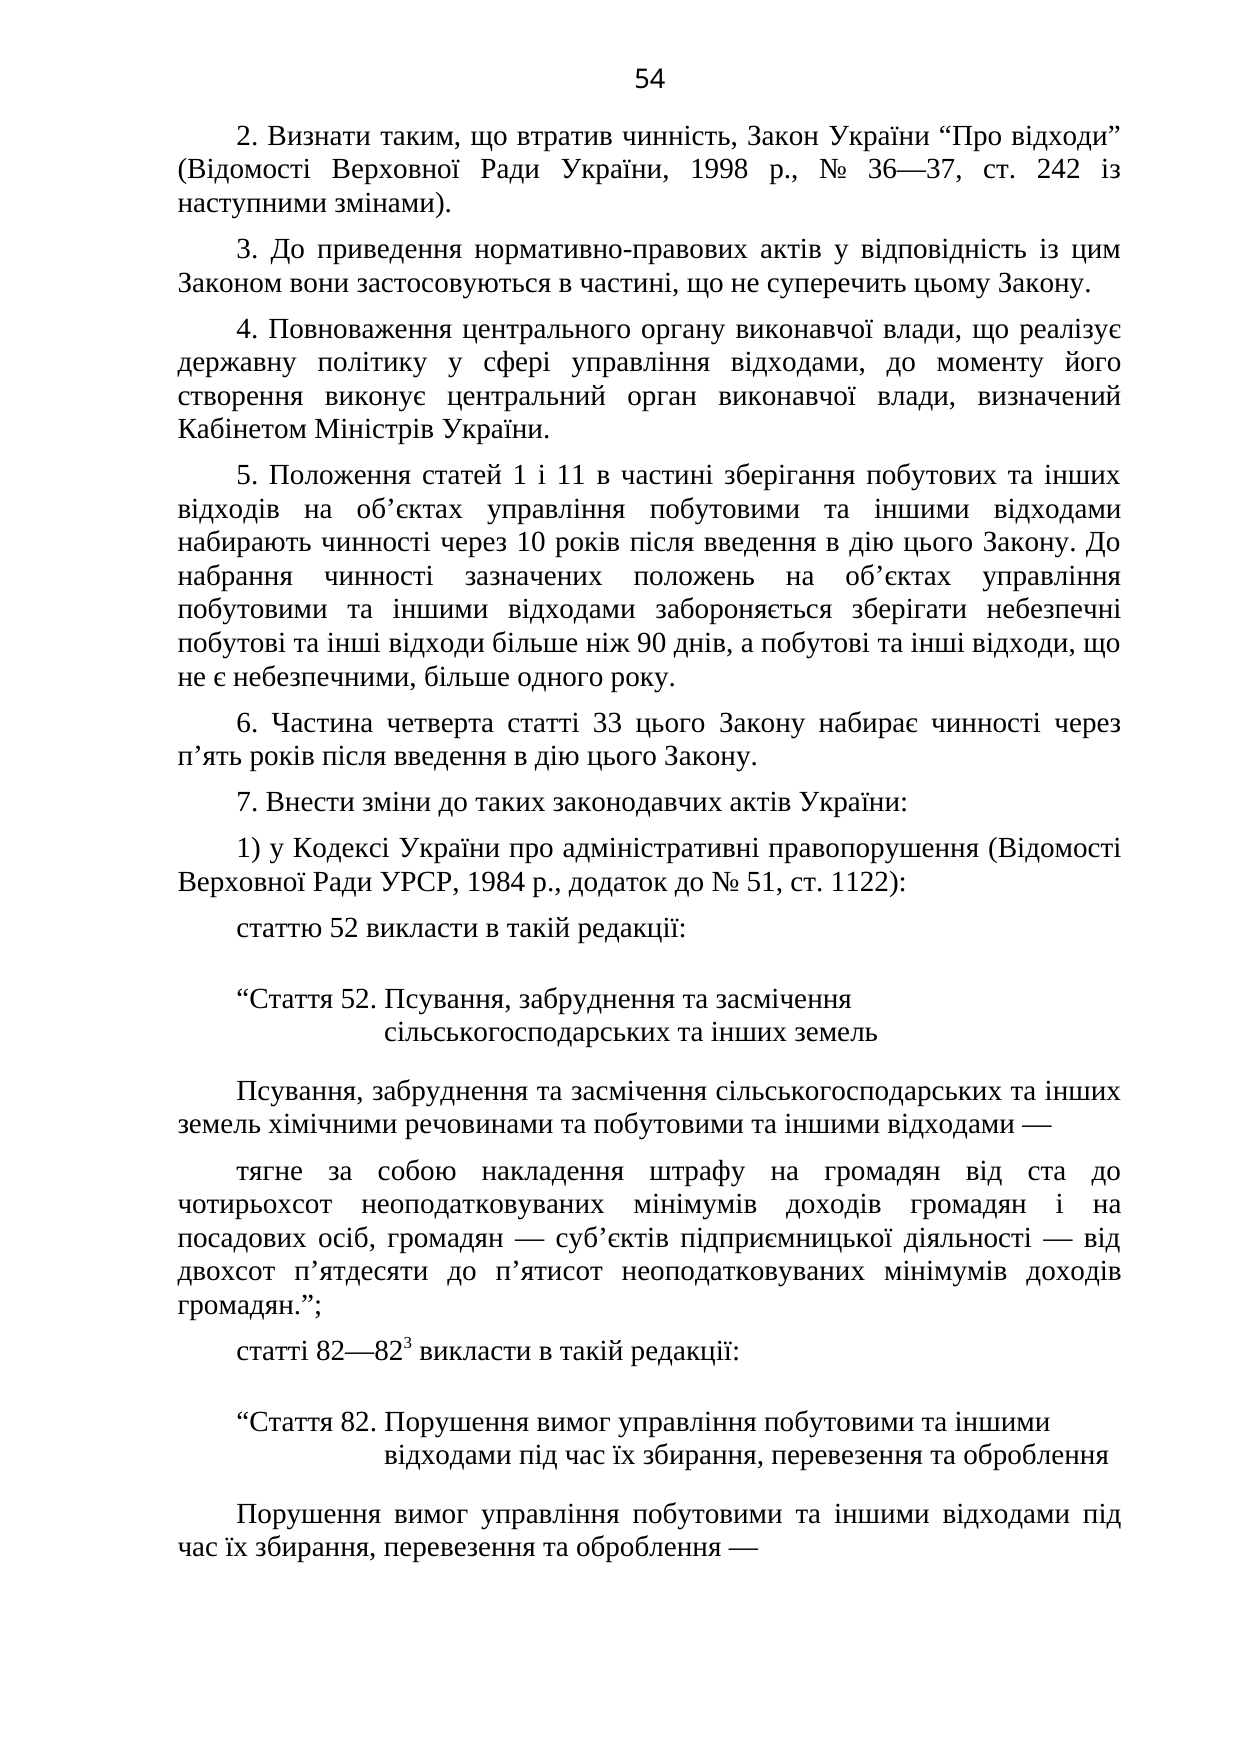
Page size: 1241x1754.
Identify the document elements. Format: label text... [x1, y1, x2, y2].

text Порушення вимог управління побутовими та іншими відходами під час їх збирання, перевезення та оброблення — [177, 1496, 1122, 1563]
text 6. Частина четверта статті 33 цього Закону набирає чинності через п’ять років після введення в дію цього Закону. [177, 705, 1122, 772]
text 7. Внести зміни до таких законодавчих актів України: [177, 784, 1122, 818]
text “Стаття 82. Порушення вимог управління побутовими та іншими відходами під час їх збирання, перевезення та оброблення [236, 1404, 1122, 1471]
text 2. Визнати таким, що втратив чинність, Закон України “Про відходи” (Відомості Верховної Ради України, 1998 р., № 36—37, ст. 242 із наступними змінами). [177, 118, 1122, 219]
text 3. До приведення нормативно-правових актів у відповідність із цим Законом вони застосовуються в частині, що не суперечить цьому Закону. [177, 231, 1122, 298]
text статті 82—823 викласти в такій редакції: [177, 1333, 1122, 1366]
text тягне за собою накладення штрафу на громадян від ста до чотирьохсот неоподатковуваних мінімумів доходів громадян і на посадових осіб, громадян — суб’єктів підприємницької діяльності — від двохсот п’ятдесяти до п’ятисот неоподатковуваних мінімумів доходів громадян.”; [177, 1153, 1122, 1320]
text “Стаття 52. Псування, забруднення та засмічення сільськогосподарських та інших земель [236, 981, 1122, 1048]
text статтю 52 викласти в такій редакції: [177, 910, 1122, 943]
text 1) у Кодексі України про адміністративні правопорушення (Відомості Верховної Ради УРСР, 1984 р., додаток до № 51, ст. 1122): [177, 830, 1122, 897]
text 4. Повноваження центрального органу виконавчої влади, що реалізує державну політику у сфері управління відходами, до моменту його створення виконує центральний орган виконавчої влади, визначений Кабінетом Міністрів України. [177, 311, 1122, 445]
text Псування, забруднення та засмічення сільськогосподарських та інших земель хімічними речовинами та побутовими та іншими відходами — [177, 1073, 1122, 1140]
text 5. Положення статей 1 і 11 в частині зберігання побутових та інших відходів на об’єктах управління побутовими та іншими відходами набирають чинності через 10 років після введення в дію цього Закону. До набрання чинності зазначених положень на об’єктах управління побутовими та іншими відходами забороняється зберігати небезпечні побутові та інші відходи більше ніж 90 днів, а побутові та інші відходи, що не є небезпечними, більше одного року. [177, 457, 1122, 692]
